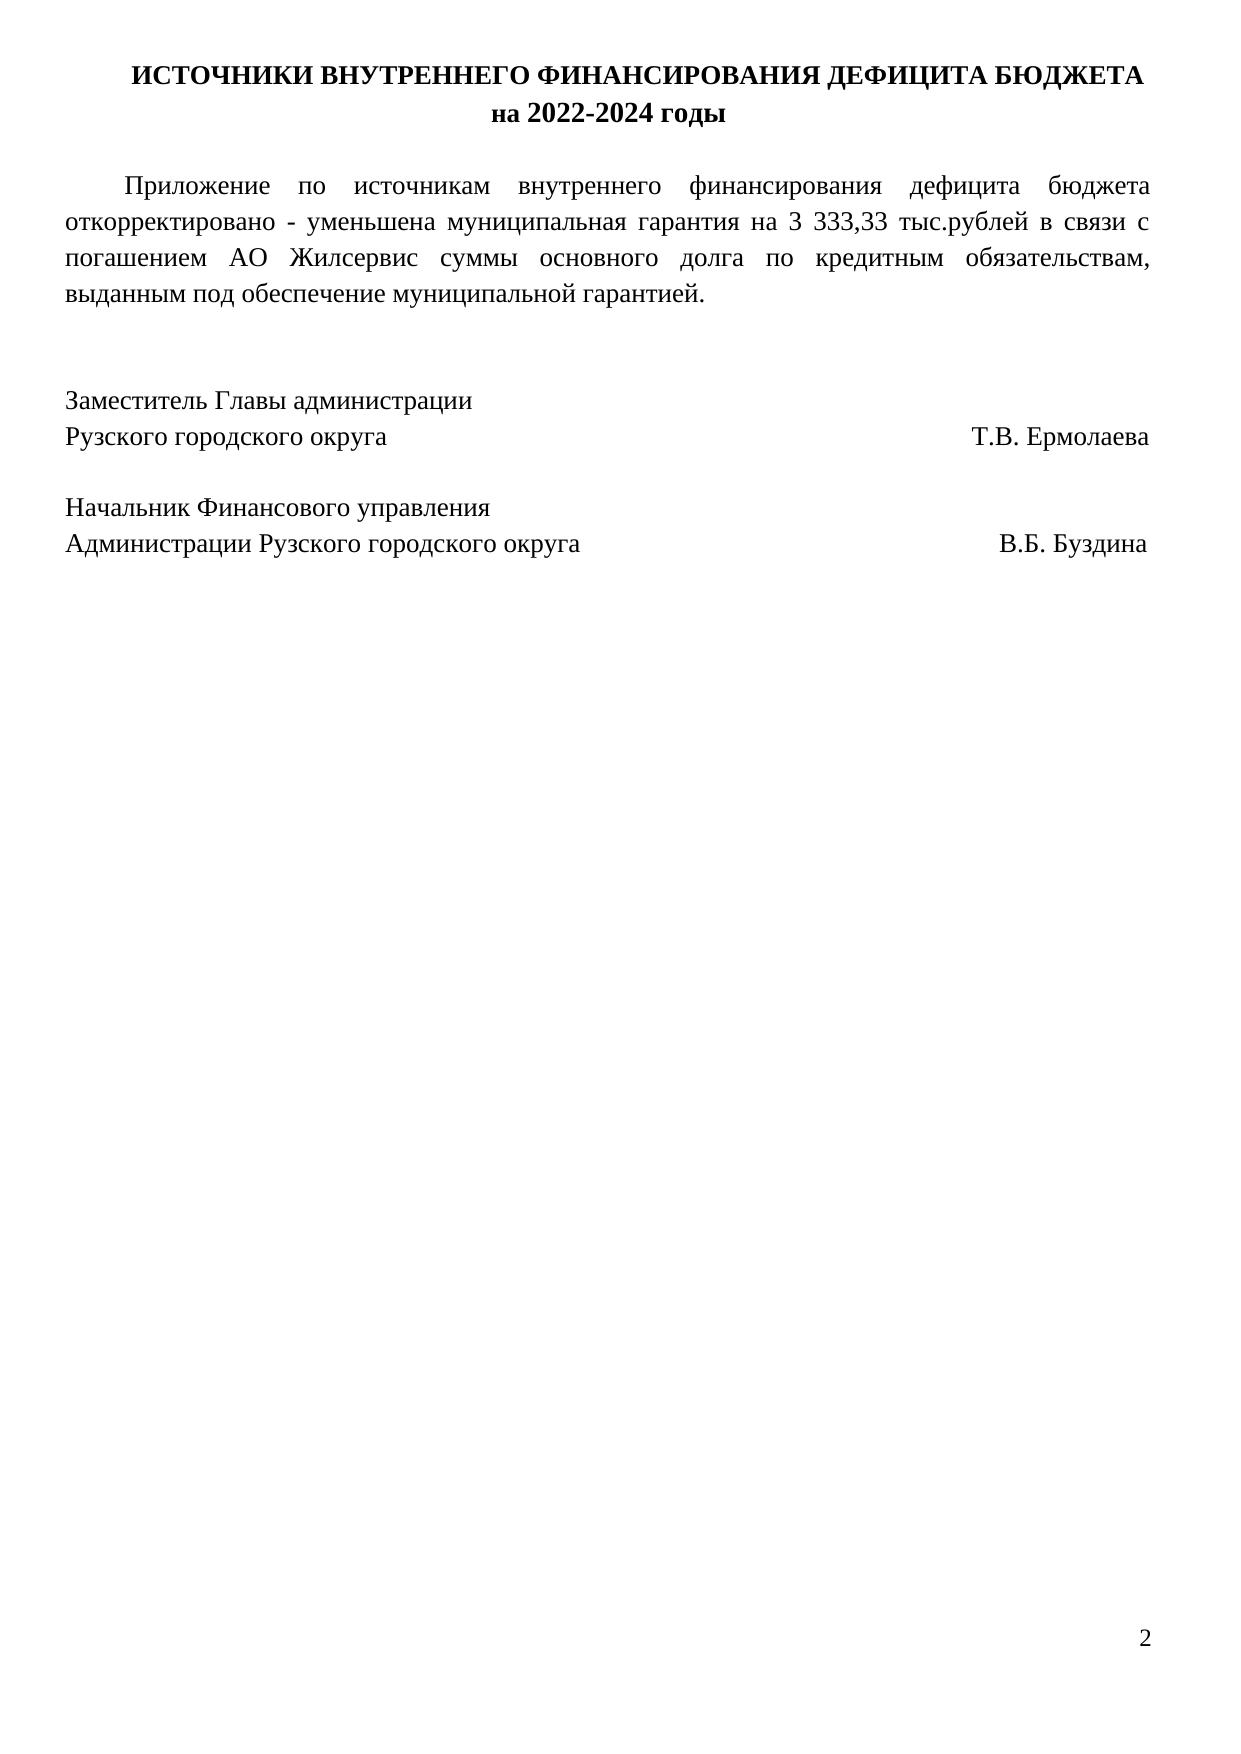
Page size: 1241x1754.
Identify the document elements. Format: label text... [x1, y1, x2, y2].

text Заместитель Главы администрации [65, 384, 1152, 415]
text Начальник Финансового управления [65, 491, 1152, 522]
text Приложение по источникам внутреннего финансирования дефицита бюджета откорректировано - уменьшена муниципальная гарантия на 3 333,33 тыс.рублей в связи с погашением АО Жилсервис суммы основного долга по кредитным обязательствам, выданным под обеспечение муниципальной гарантией. [65, 169, 1152, 308]
text ИСТОЧНИКИ ВНУТРЕННЕГО ФИНАНСИРОВАНИЯ ДЕФИЦИТА БЮДЖЕТА на 2022-2024 годы [65, 59, 1152, 129]
text Рузского городского округа Т.В. Ермолаева [65, 419, 1152, 451]
text Администрации Рузского городского округа В.Б. Буздина [65, 527, 1152, 558]
